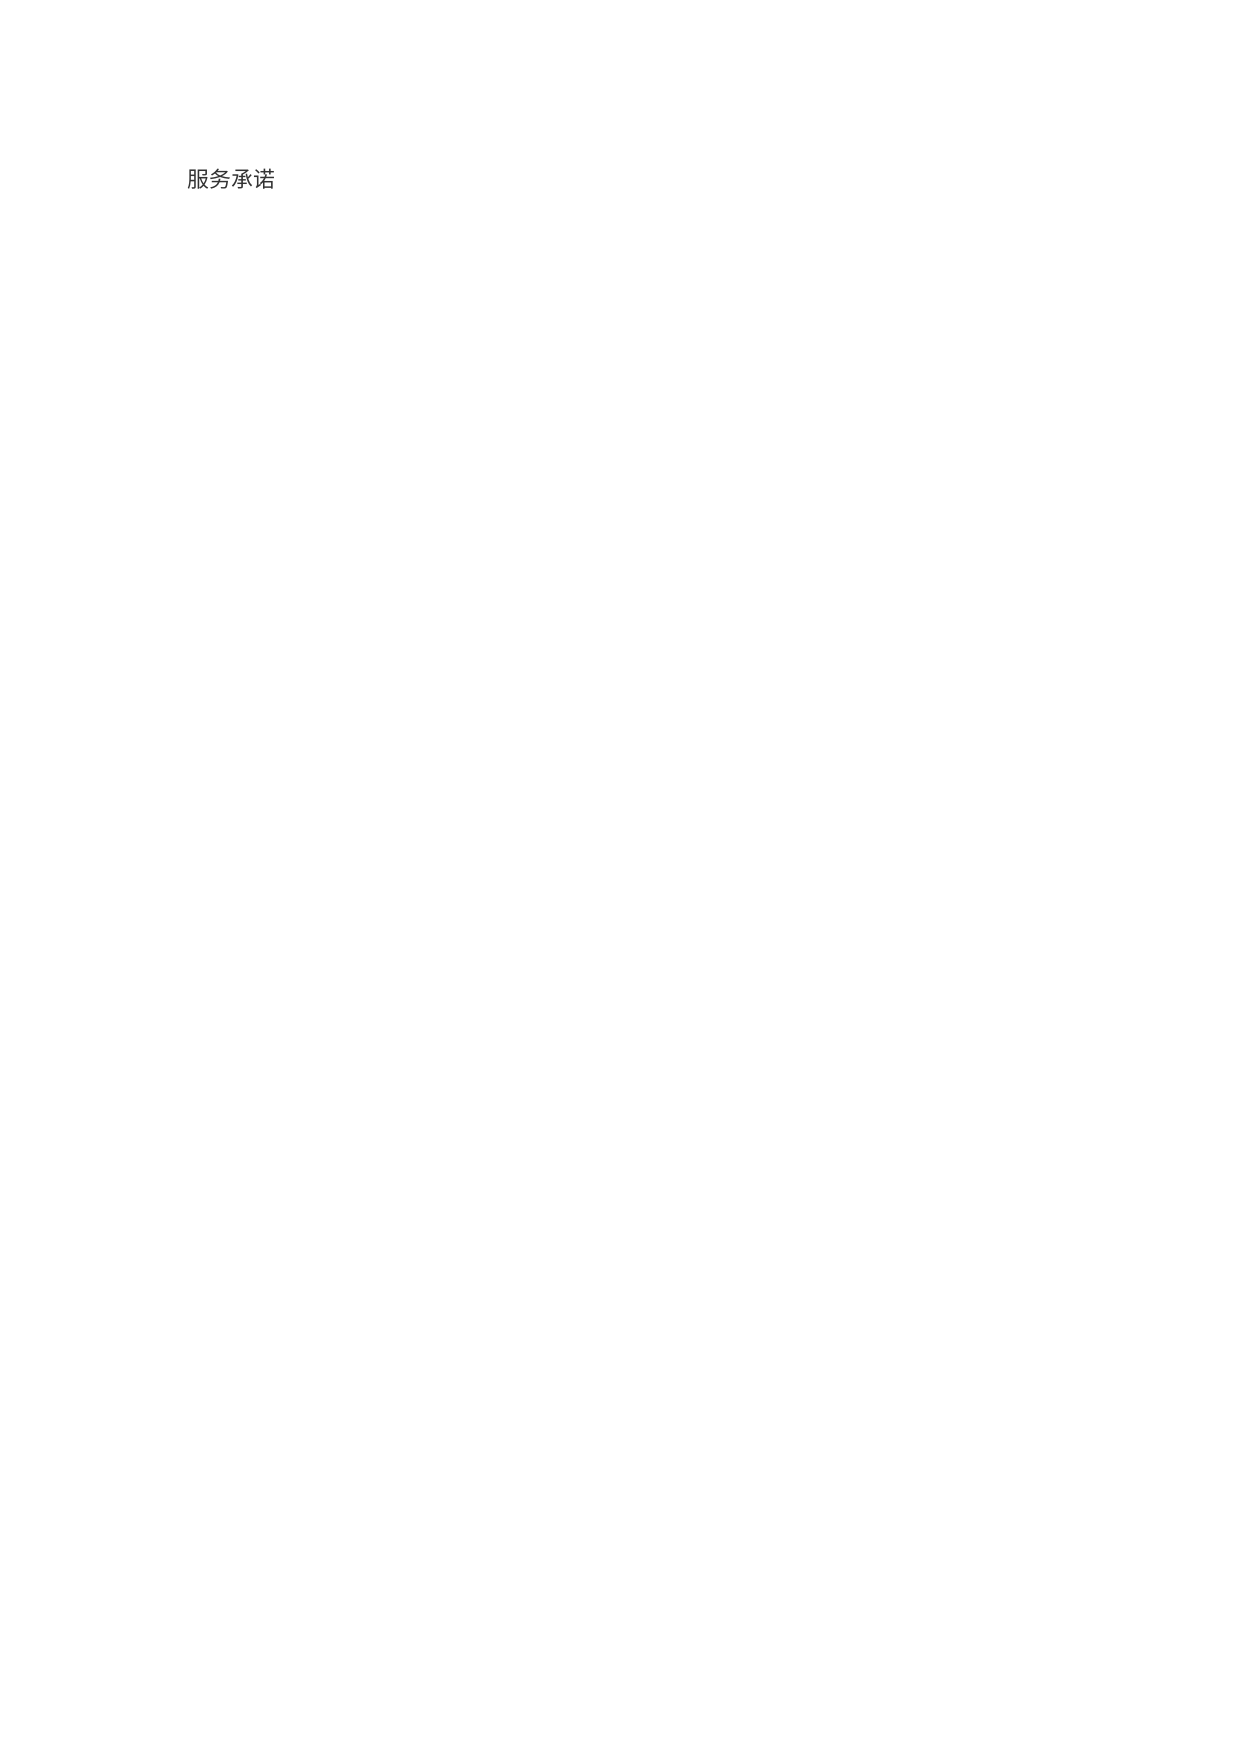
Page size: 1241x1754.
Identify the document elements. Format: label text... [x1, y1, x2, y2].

text 服务承诺 [187, 162, 1053, 194]
